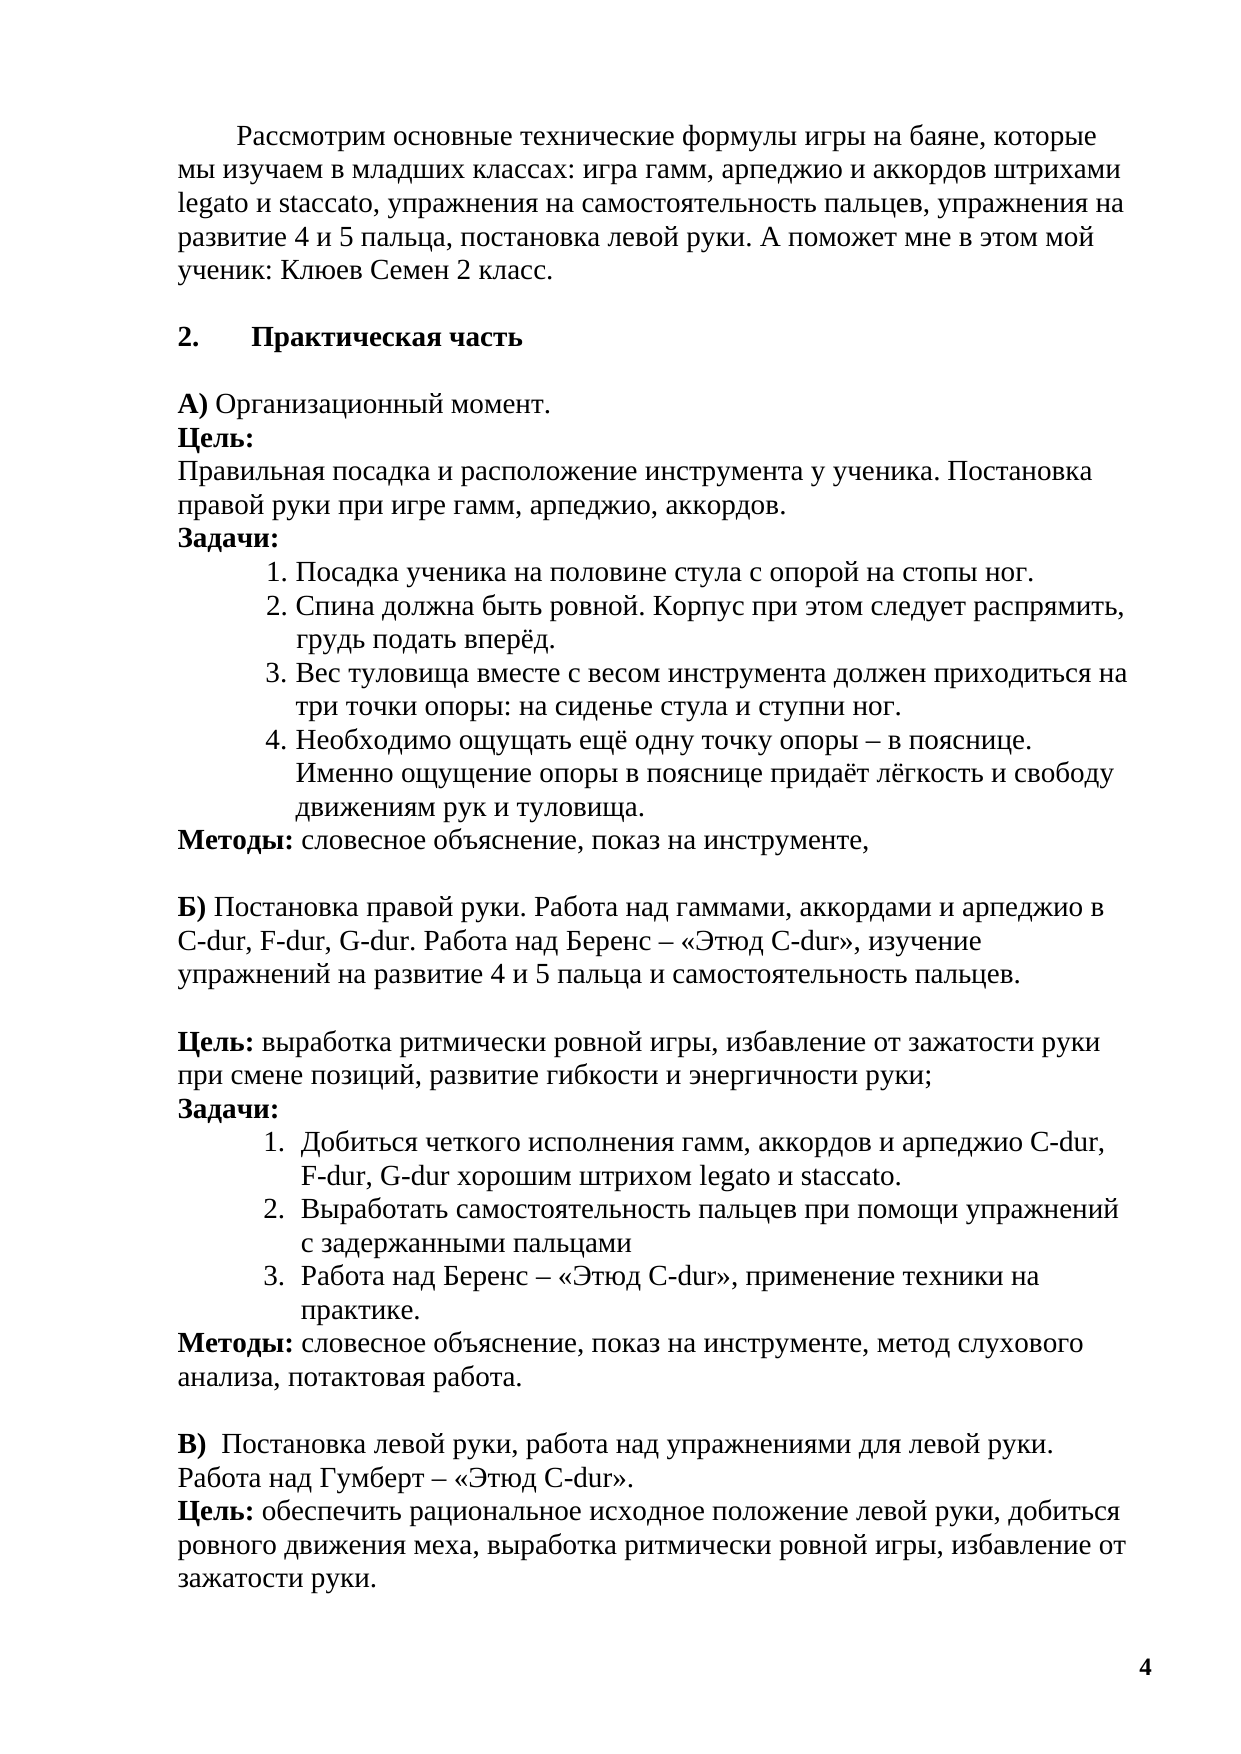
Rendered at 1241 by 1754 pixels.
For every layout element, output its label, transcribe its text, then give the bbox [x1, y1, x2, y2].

text Цель: выработка ритмически ровной игры, избавление от зажатости руки при смене позиций, развитие гибкости и энергичности руки; [177, 1024, 1133, 1091]
list Вес туловища вместе с весом инструмента должен приходиться на три точки опоры: на сиденье стула и ступни ног. [265, 655, 1133, 722]
text Правильная посадка и расположение инструмента у ученика. Постановка правой руки при игре гамм, арпеджио, аккордов. [177, 453, 1133, 521]
list Посадка ученика на половине стула с опорой на стопы ног. [266, 554, 1133, 588]
list Работа над Беренс – «Этюд C-dur», применение техники на практике. [263, 1258, 1133, 1326]
text Цель: [177, 420, 1133, 453]
text Б) Постановка правой руки. Работа над гаммами, аккордами и арпеджио в C-dur, F-dur, G-dur. Работа над Беренс – «Этюд C-dur», изучение упражнений на развитие 4 и 5 пальца и самостоятельность пальцев. [177, 889, 1133, 990]
text В) Постановка левой руки, работа над упражнениями для левой руки. Работа над Гумберт – «Этюд С-dur». [177, 1426, 1133, 1493]
list Добиться четкого исполнения гамм, аккордов и арпеджио C-dur, F-dur, G-dur хорошим штрихом lеgato и staccato. [263, 1124, 1133, 1191]
text Цель: обеспечить рациональное исходное положение левой руки, добиться ровного движения меха, выработка ритмически ровной игры, избавление от зажатости руки. [177, 1493, 1133, 1594]
list Спина должна быть ровной. Корпус при этом следует распрямить, грудь подать вперёд. [266, 588, 1133, 655]
text А) Организационный момент. [177, 386, 1133, 420]
list Выработать самостоятельность пальцев при помощи упражнений с задержанными пальцами [263, 1191, 1133, 1258]
list Практическая часть [177, 319, 1133, 353]
text Методы: словесное объяснение, показ на инструменте, [177, 822, 1133, 856]
text Задачи: [177, 521, 1133, 554]
list Необходимо ощущать ещё одну точку опоры – в пояснице. Именно ощущение опоры в пояснице придаёт лёгкость и свободу движениям рук и туловища. [265, 722, 1133, 822]
text Рассмотрим основные технические формулы игры на баяне, которые мы изучаем в младших классах: игра гамм, арпеджио и аккордов штрихами legato и staccato, упражнения на самостоятельность пальцев, упражнения на развитие 4 и 5 пальца, постановка левой руки. А поможет мне в этом мой ученик: Клюев Семен 2 класс. [177, 118, 1133, 286]
text Методы: словесное объяснение, показ на инструменте, метод слухового анализа, потактовая работа. [177, 1326, 1133, 1393]
text Задачи: [177, 1091, 1133, 1124]
